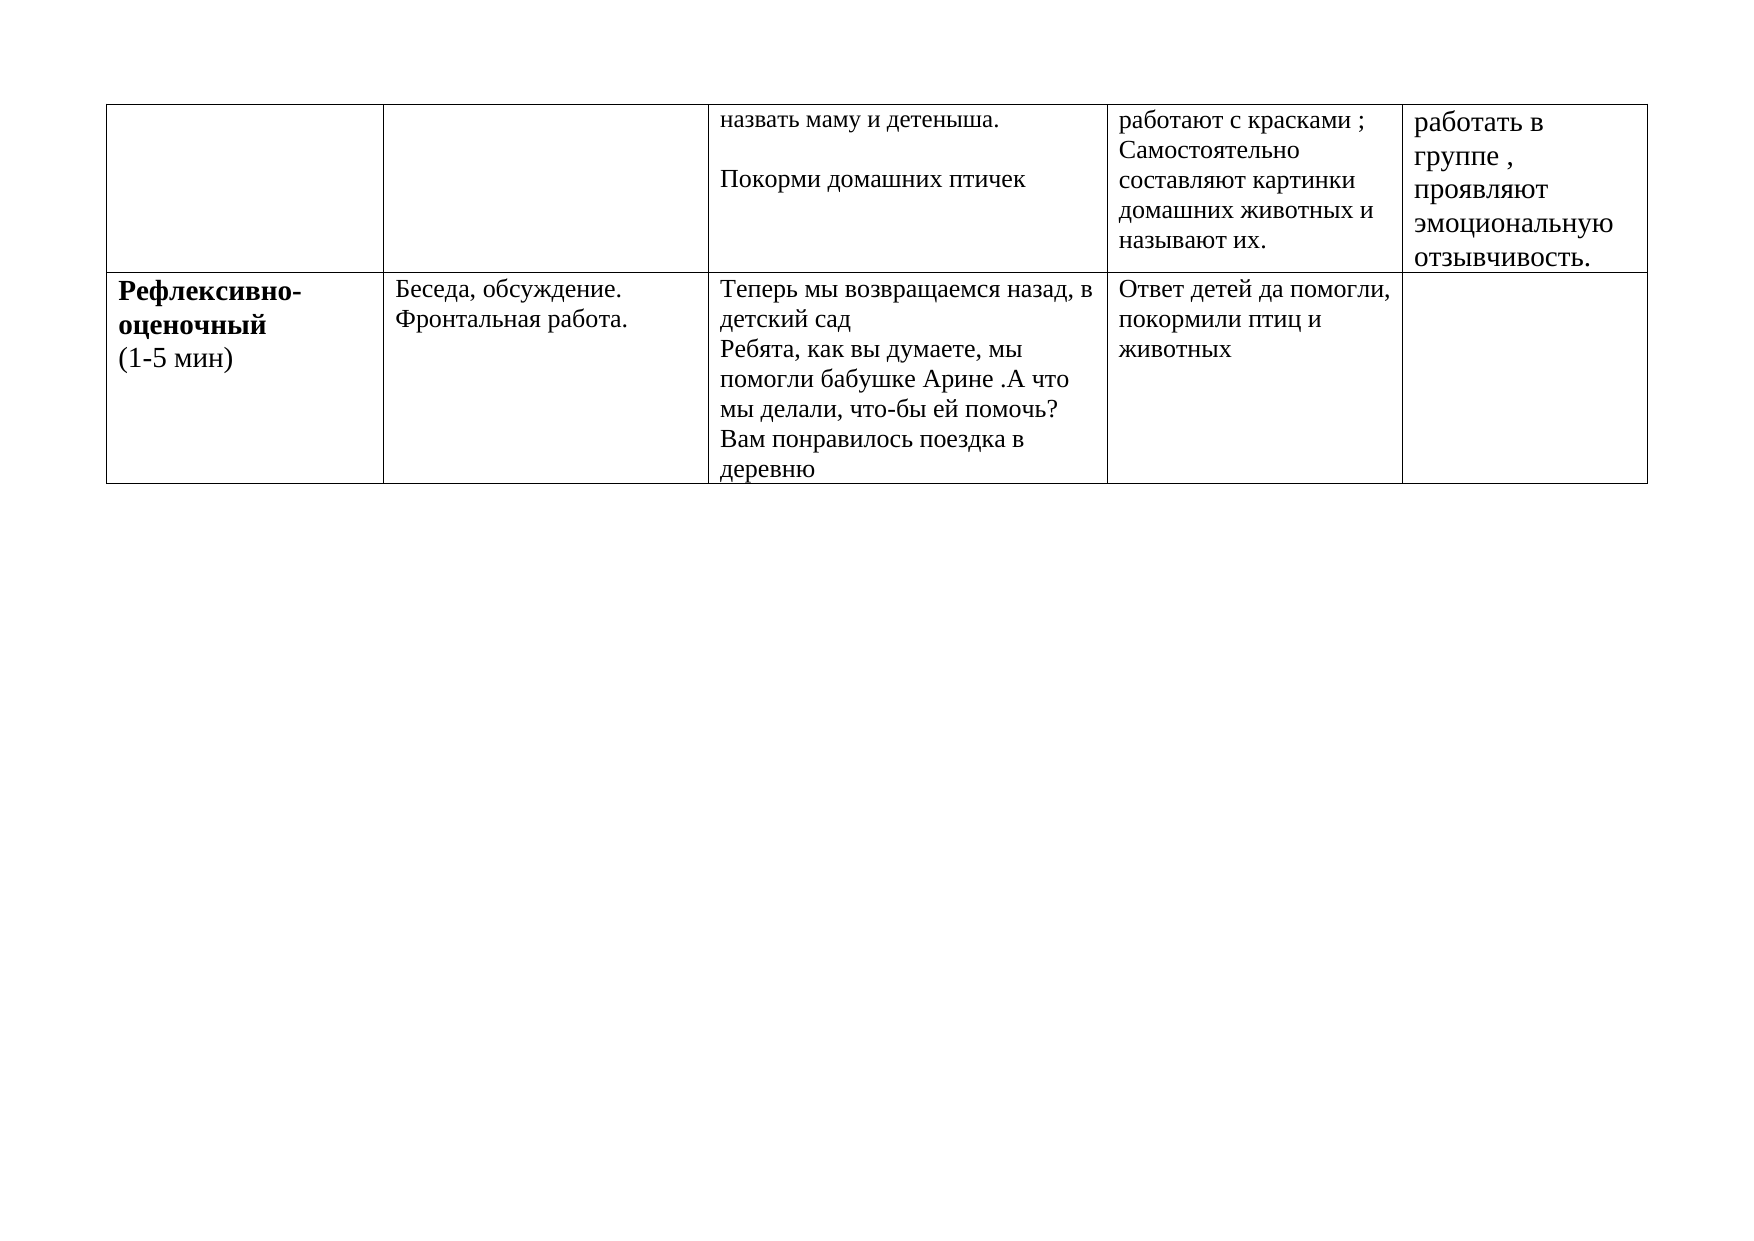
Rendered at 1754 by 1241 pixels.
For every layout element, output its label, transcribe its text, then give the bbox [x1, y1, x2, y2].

table_cell Теперь мы возвращаемся назад, в детский сад Ребята, как вы думаете, мы помогли бабушке Арине .А что мы делали, что-бы ей помочь? Вам понравилось поездка в деревню [815, 273, 1107, 483]
table_cell Рефлексивно- оценочный (1-5 мин) [107, 273, 383, 483]
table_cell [384, 105, 708, 272]
table_cell Беседа, обсуждение. Фронтальная работа. [384, 273, 708, 483]
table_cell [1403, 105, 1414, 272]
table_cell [1108, 105, 1402, 272]
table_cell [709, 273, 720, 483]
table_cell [107, 105, 383, 272]
table_cell [1403, 273, 1647, 483]
table_cell Ответ детей да помогли, покормили птиц и животных [1108, 273, 1402, 483]
